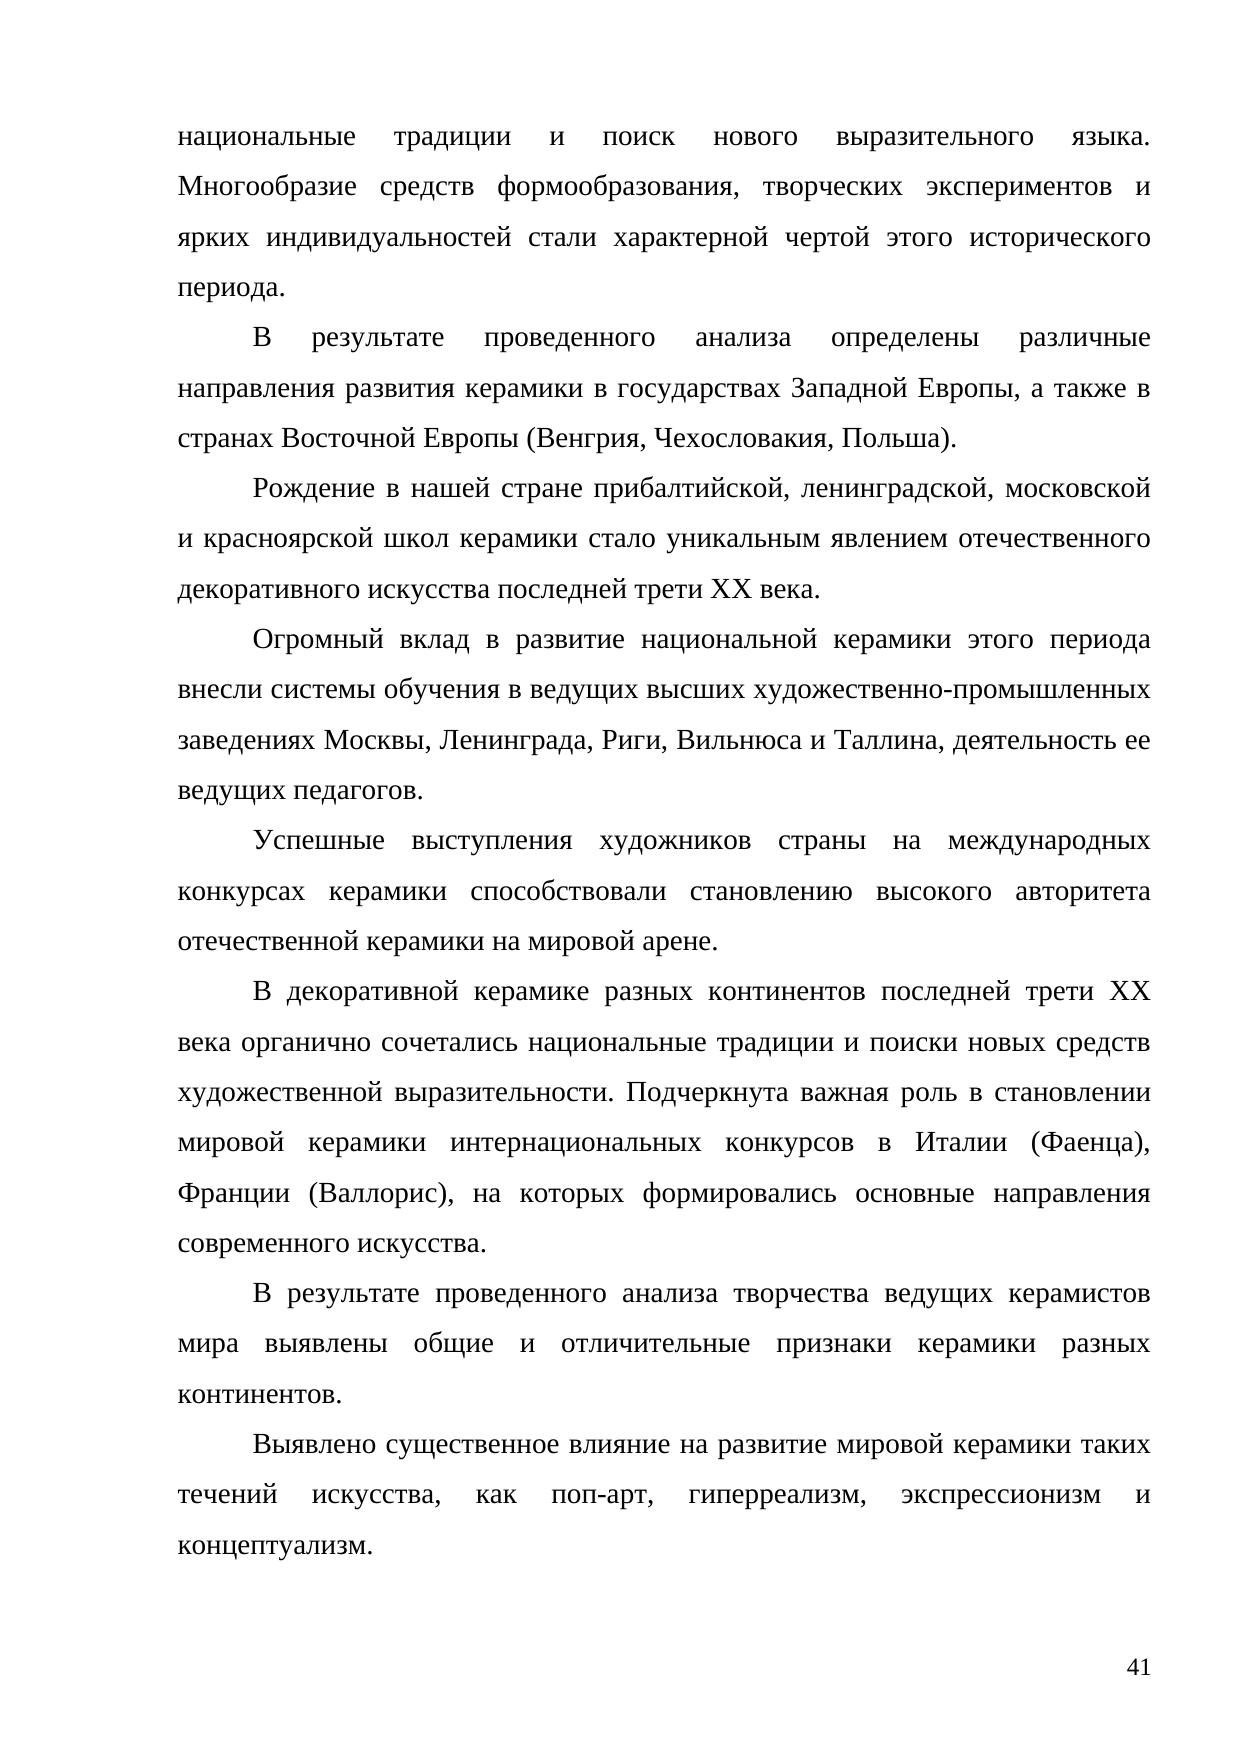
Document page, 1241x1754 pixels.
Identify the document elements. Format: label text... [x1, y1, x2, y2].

text Рождение в нашей стране прибалтийской, ленинградской, московской и красноярской школ керамики стало уникальным явлением отечественного декоративного искусства последней трети ХХ века. [177, 470, 1152, 604]
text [177, 118, 1152, 303]
text В результате проведенного анализа определены различные направления развития керамики в государствах Западной Европы, а также в странах Восточной Европы (Венгрия, Чехословакия, Польша). [177, 319, 1152, 453]
text Выявлено существенное влияние на развитие мировой керамики таких течений искусства, как поп-арт, гиперреализм, экспрессионизм и концептуализм. [177, 1426, 1152, 1560]
text Огромный вклад в развитие национальной керамики этого периода внесли системы обучения в ведущих высших художественно-промышленных заведениях Москвы, Ленинграда, Риги, Вильнюса и Таллина, деятельность ее ведущих педагогов. [177, 621, 1152, 806]
text Успешные выступления художников страны на международных конкурсах керамики способствовали становлению высокого авторитета отечественной керамики на мировой арене. [177, 822, 1152, 957]
text В декоративной керамике разных континентов последней трети ХХ века органично сочетались национальные традиции и поиски новых средств художественной выразительности. Подчеркнута важная роль в становлении мировой керамики интернациональных конкурсов в Италии (Фаенца), Франции (Валлорис), на которых формировались основные направления современного искусства. [177, 973, 1152, 1258]
text В результате проведенного анализа творчества ведущих керамистов мира выявлены общие и отличительные признаки керамики разных континентов. [177, 1275, 1152, 1409]
